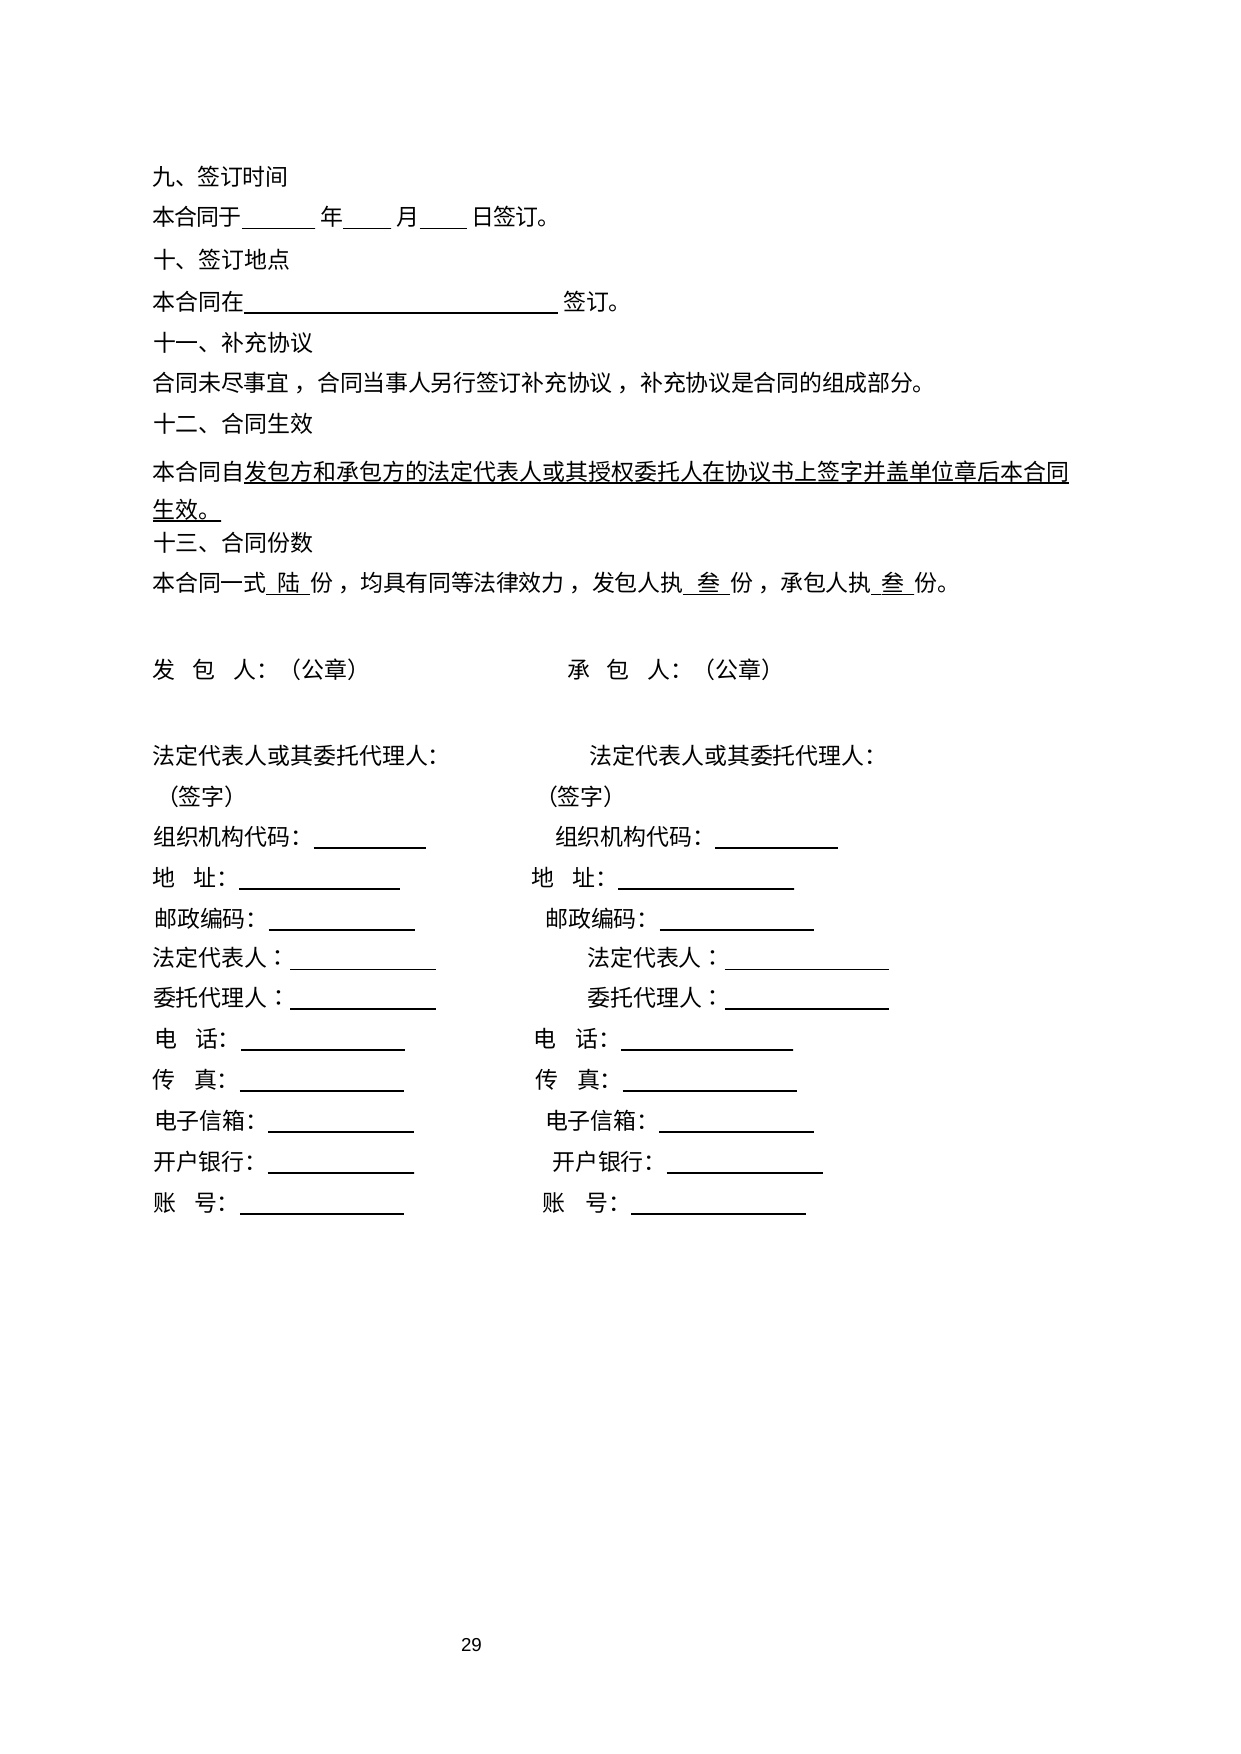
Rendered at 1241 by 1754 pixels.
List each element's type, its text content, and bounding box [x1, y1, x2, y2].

text 组织机构代码： 组织机构代码： [153, 825, 1069, 850]
text 委托代理人： 委托代理人： [153, 987, 1069, 1011]
text （签字） （签字） [156, 781, 1069, 811]
text 十一、补充协议 [153, 331, 1069, 356]
text 电 话： 电 话： [154, 1027, 1069, 1052]
text 发 包 人：（公章） 承 包 人：（公章） [153, 654, 1069, 684]
text 开户银行： 开户银行： [153, 1150, 1069, 1175]
text 十、签订地点 [153, 249, 1069, 274]
text 本合同在 签订。 [153, 290, 1069, 315]
text 十三、合同份数 [153, 531, 1069, 556]
text 法定代表人或其委托代理人： 法定代表人或其委托代理人： [153, 744, 1069, 769]
text 邮政编码： 邮政编码： [154, 907, 1069, 932]
text 地 址： 地 址： [153, 866, 1069, 891]
text 本合同于 年 月 日签订。 [153, 206, 1069, 231]
text 本合同一式 陆 份 ，均具有同等法律效力 ，发包人执 叁 份 ，承包人执 叁 份。 [153, 572, 1069, 597]
text 十二、合同生效 [153, 413, 1069, 438]
text 九、签订时间 [153, 165, 1069, 190]
text 法定代表人： 法定代表人： [153, 948, 1069, 972]
text 本合同自发包方和承包方的法定代表人或其授权委托人在协议书上签字并盖单位章后本合同 生效。 [153, 453, 1069, 525]
text 电子信箱： 电子信箱： [154, 1109, 1069, 1134]
text 传 真： 传 真： [153, 1068, 1069, 1093]
text 账 号： 账 号： [153, 1191, 1069, 1216]
text 合同未尽事宜 ，合同当事人另行签订补充协议 ，补充协议是合同的组成部分。 [153, 372, 1069, 397]
